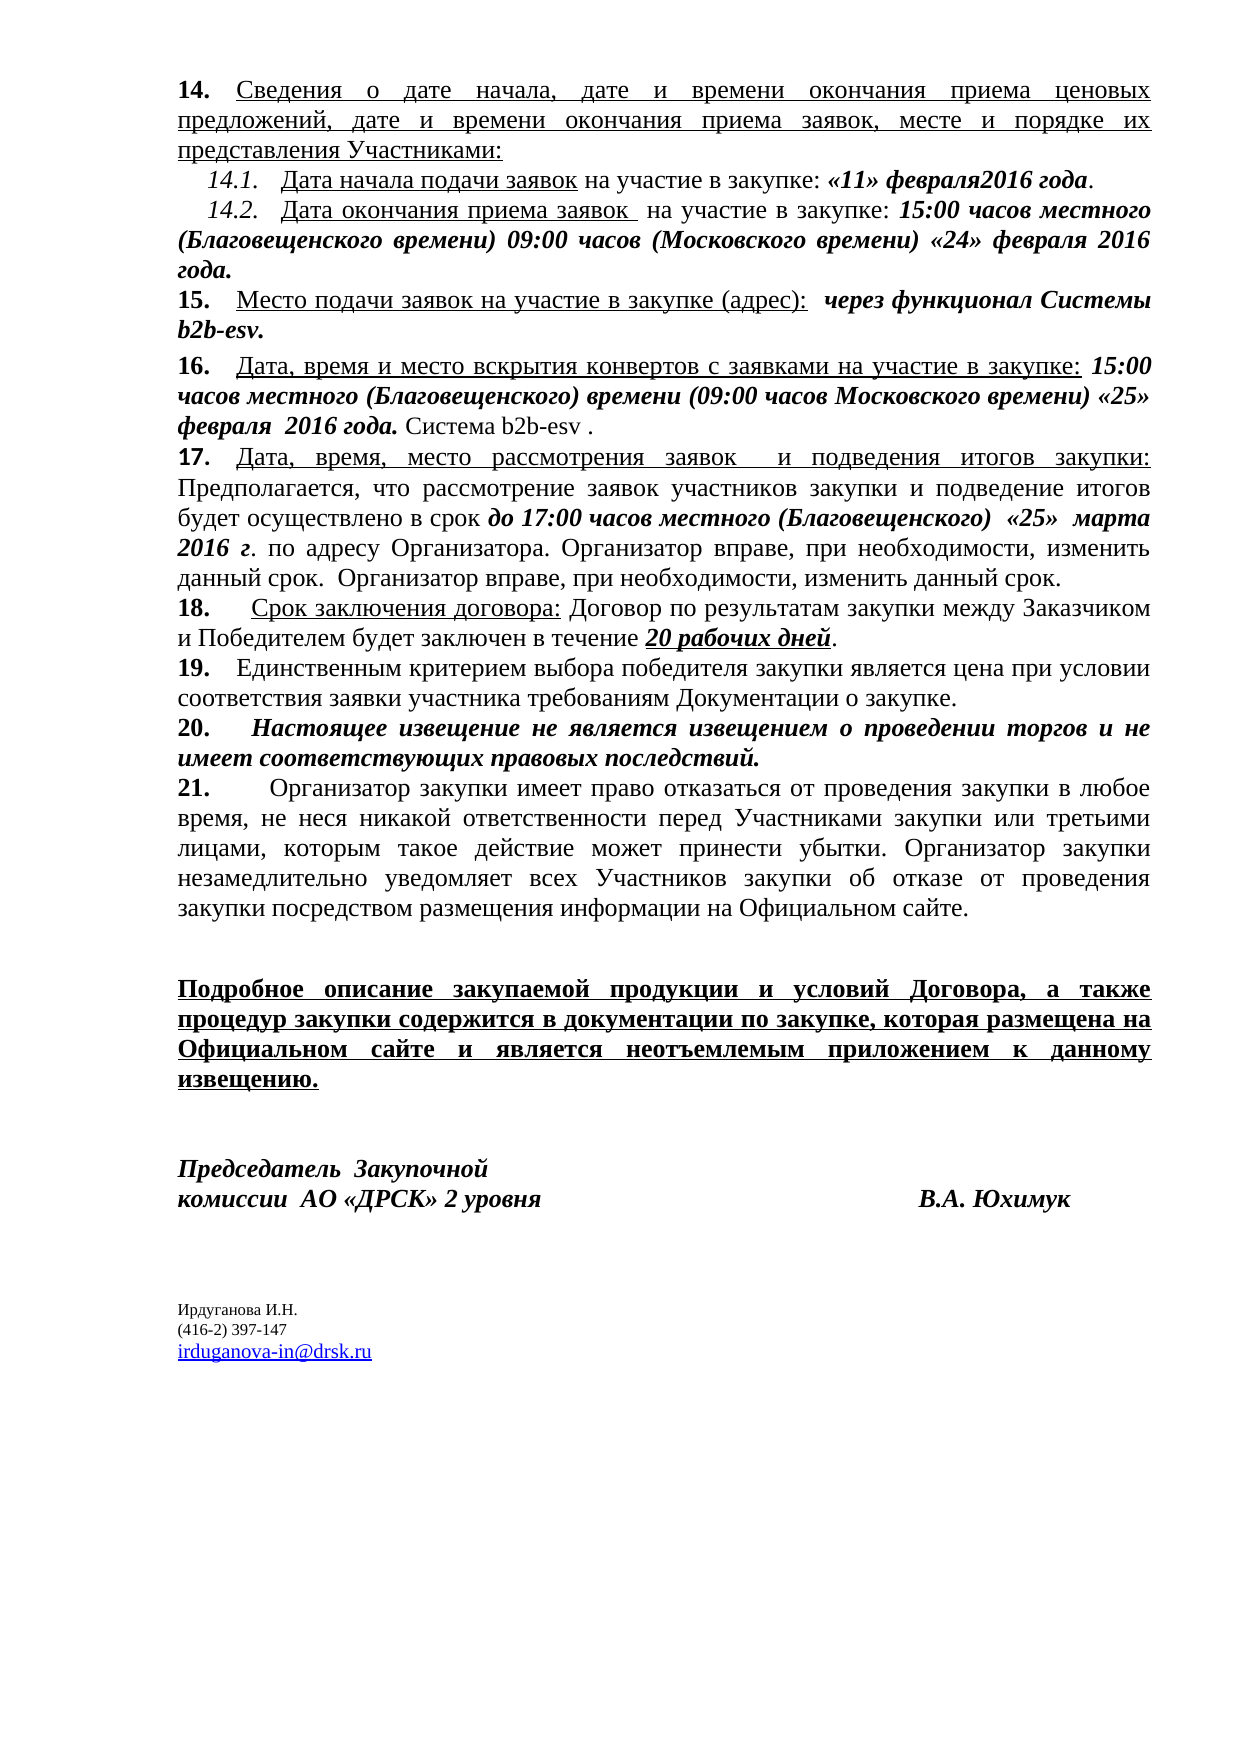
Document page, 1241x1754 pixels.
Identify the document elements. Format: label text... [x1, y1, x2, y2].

list Место подачи заявок на участие в закупке (адрес): через функционал Системы b2b-esv. [177, 284, 1152, 344]
text Ирдуганова И.Н. [177, 1300, 1152, 1319]
list Дата, время, место рассмотрения заявок и подведения итогов закупки: Предполагается, что рассмотрение заявок участников закупки и подведение итогов будет осуществлено в срок до 17:00 часов местного (Благовещенского) «25» марта 2016 г. по адресу Организатора. Организатор вправе, при необходимости, изменить данный срок. Организатор вправе, при необходимости, изменить данный срок. [177, 440, 1152, 592]
list Дата окончания приема заявок на участие в закупке: 15:00 часов местного (Благовещенского времени) 09:00 часов (Московского времени) «24» февраля 2016 года. [177, 194, 1152, 284]
list Дата, время и место вскрытия конвертов с заявками на участие в закупке: 15:00 часов местного (Благовещенского) времени (09:00 часов Московского времени) «25» февраля 2016 года. Система b2b-esv . [177, 350, 1152, 440]
list Сведения о дате начала, дате и времени окончания приема ценовых предложений, дате и времени окончания приема заявок, месте и порядке их представления Участниками: [177, 131, 1152, 164]
text irduganova-in@drsk.ru [177, 1338, 1152, 1363]
list Настоящее извещение не является извещением о проведении торгов и не имеет соответствующих правовых последствий. [177, 712, 1152, 772]
text Председатель Закупочной [177, 1153, 1152, 1183]
text (416-2) 397-147 [177, 1319, 1152, 1338]
list Единственным критерием выбора победителя закупки является цена при условии соответствия заявки участника требованиям Документации о закупке. [177, 652, 1152, 712]
list Дата начала подачи заявок на участие в закупке: «11» февраля2016 года. [207, 164, 1152, 194]
list Срок заключения договора: Договор по результатам закупки между Заказчиком и Победителем будет заключен в течение 20 рабочих дней. [177, 592, 1152, 652]
text Подробное описание закупаемой продукции и условий Договора, а также процедур закупки содержится в документации по закупке, которая размещена на Официальном сайте и является неотъемлемым приложением к данному извещению. [177, 1000, 1152, 1029]
text Подробное описание закупаемой продукции и условий Договора, а также процедур закупки содержится в документации по закупке, которая размещена на Официальном сайте и является неотъемлемым приложением к данному извещению. [177, 973, 1152, 999]
text Подробное описание закупаемой продукции и условий Договора, а также процедур закупки содержится в документации по закупке, которая размещена на Официальном сайте и является неотъемлемым приложением к данному извещению. [177, 1060, 1152, 1093]
list Сведения о дате начала, дате и времени окончания приема ценовых предложений, дате и времени окончания приема заявок, месте и порядке их представления Участниками: [177, 74, 1152, 130]
text Подробное описание закупаемой продукции и условий Договора, а также процедур закупки содержится в документации по закупке, которая размещена на Официальном сайте и является неотъемлемым приложением к данному извещению. [177, 1030, 1152, 1059]
list Организатор закупки имеет право отказаться от проведения закупки в любое время, не неся никакой ответственности перед Участниками закупки или третьими лицами, которым такое действие может принести убытки. Организатор закупки незамедлительно уведомляет всех Участников закупки об отказе от проведения закупки посредством размещения информации на Официальном сайте. [177, 772, 1152, 922]
text комиссии АО «ДРСК» 2 уровня В.А. Юхимук [177, 1183, 1152, 1213]
